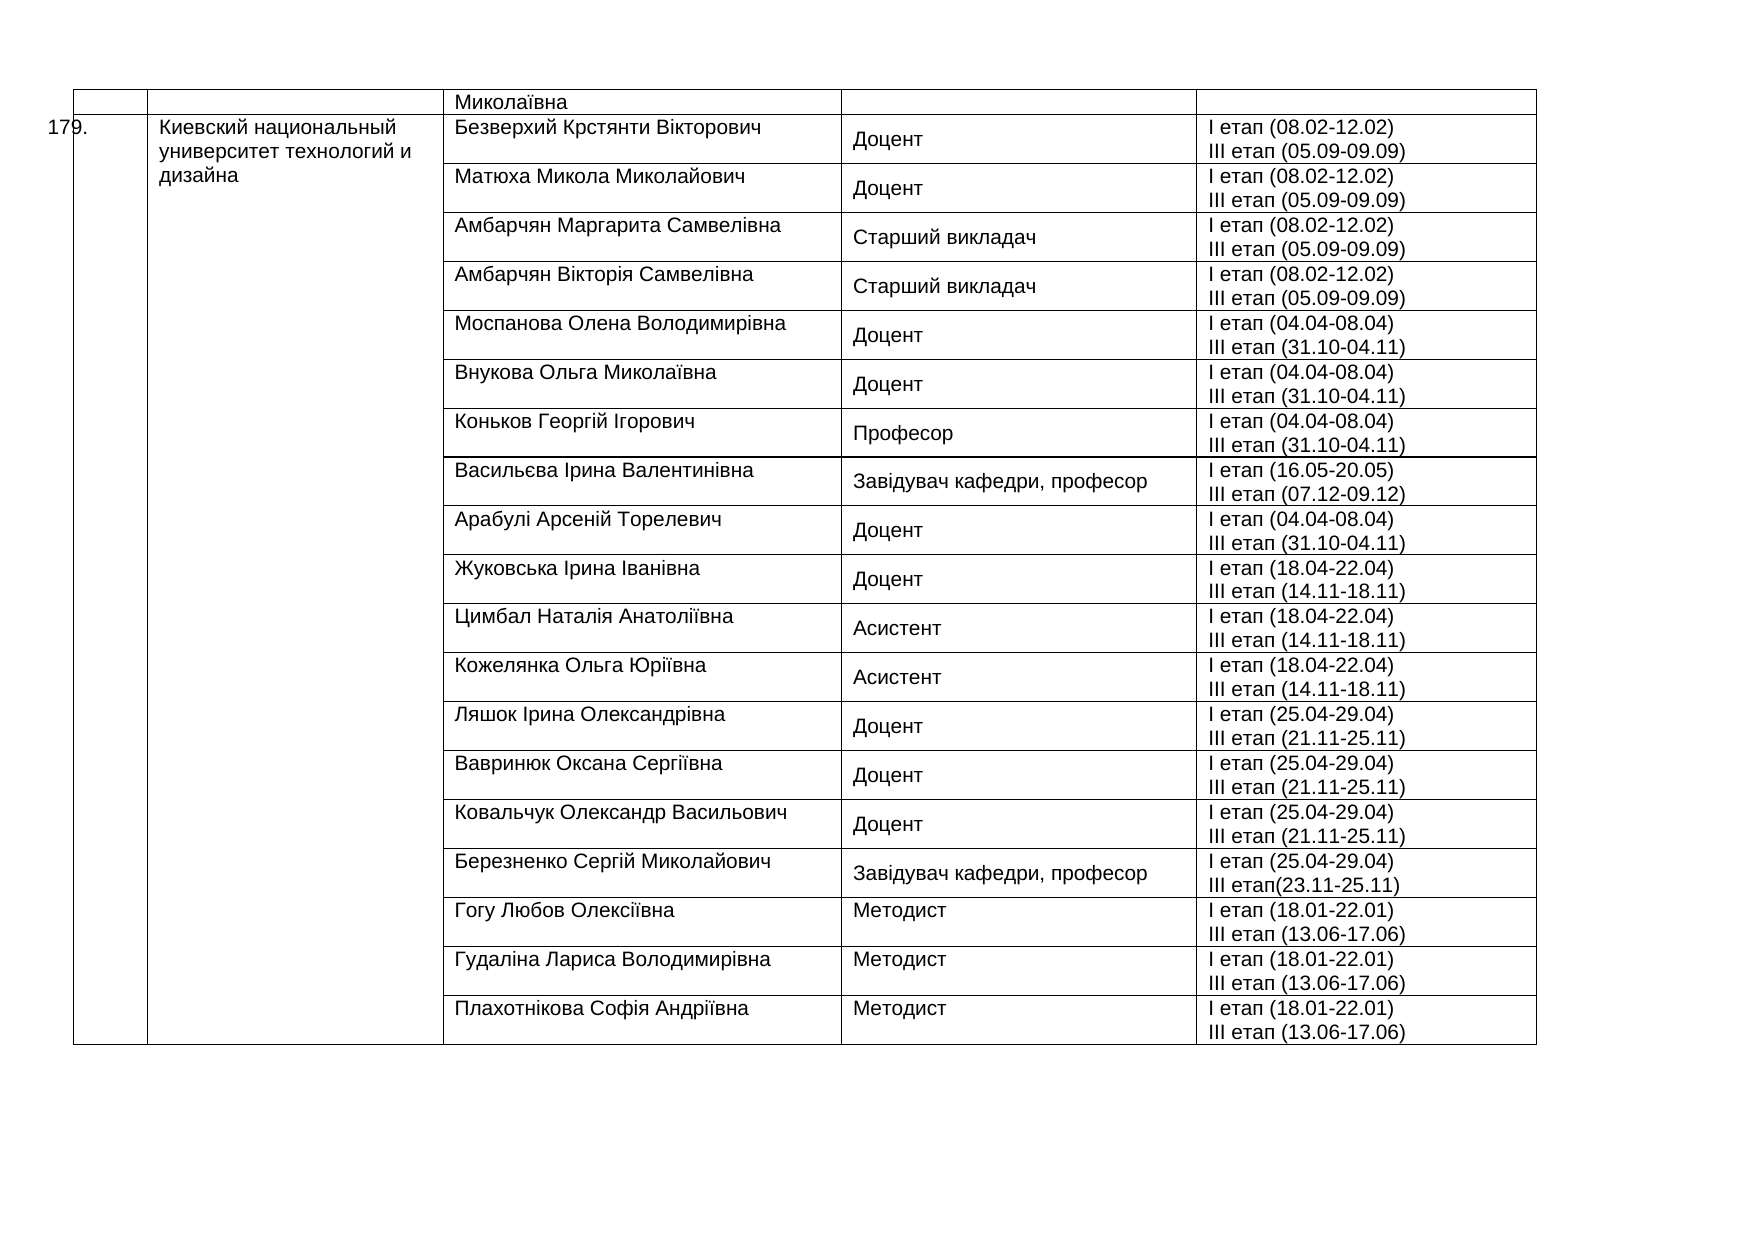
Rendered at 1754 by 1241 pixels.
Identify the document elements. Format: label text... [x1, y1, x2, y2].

table_cell Матюха Микола Миколайович [444, 164, 841, 212]
table_cell Безверхий Крстянти Вікторович [444, 115, 841, 163]
table_cell Професор [842, 409, 1196, 456]
table_cell Гудаліна Лариса Володимирівна [444, 947, 841, 995]
table_cell Доцент [842, 506, 1196, 554]
table_cell Березненко Сергій Миколайович [444, 849, 841, 897]
table_cell І етап (18.01-22.01) ІІІ етап (13.06-17.06) [1197, 898, 1536, 946]
table_cell Методист [842, 996, 1196, 1044]
table_cell Кожелянка Ольга Юріївна [444, 653, 841, 701]
table_cell І етап (18.01-22.01) ІІІ етап (13.06-17.06) [1197, 947, 1536, 995]
table_cell Доцент [842, 115, 1196, 163]
table_cell Старший викладач [842, 262, 1196, 309]
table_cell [1197, 90, 1536, 114]
table_cell Ковальчук Олександр Васильович [444, 800, 841, 848]
table_cell Гогу Любов Олексіївна [444, 898, 841, 946]
table_cell Доцент [842, 164, 1196, 212]
table_cell Амбарчян Вікторія Самвелівна [444, 262, 841, 309]
table_cell Доцент [842, 311, 1196, 358]
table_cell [444, 90, 841, 114]
table_cell Асистент [842, 653, 1196, 701]
table_cell [74, 115, 147, 1044]
table_cell І етап (18.04-22.04) ІІІ етап (14.11-18.11) [1197, 653, 1536, 701]
table_cell Доцент [842, 702, 1196, 750]
table_cell Цимбал Наталія Анатоліївна [444, 604, 841, 652]
table_cell Асистент [842, 604, 1196, 652]
table_cell Доцент [842, 800, 1196, 848]
table_cell І етап (25.04-29.04) ІІІ етап(23.11-25.11) [1197, 849, 1536, 897]
table_cell Жуковська Ірина Іванівна [444, 555, 841, 603]
table_cell Моспанова Олена Володимирівна [444, 311, 841, 358]
table_cell Плахотнікова Софія Андріївна [444, 996, 841, 1044]
table_cell І етап (25.04-29.04) ІІІ етап (21.11-25.11) [1197, 800, 1536, 848]
table_cell Доцент [842, 751, 1196, 799]
table_cell І етап (08.02-12.02) ІІІ етап (05.09-09.09) [1197, 213, 1536, 261]
table_cell І етап (25.04-29.04) ІІІ етап (21.11-25.11) [1197, 751, 1536, 799]
table_cell Доцент [842, 555, 1196, 603]
table_cell І етап (04.04-08.04) ІІІ етап (31.10-04.11) [1197, 506, 1536, 554]
table_cell І етап (08.02-12.02) ІІІ етап (05.09-09.09) [1197, 115, 1536, 163]
table_cell І етап (08.02-12.02) ІІІ етап (05.09-09.09) [1197, 262, 1536, 309]
table_cell І етап (04.04-08.04) ІІІ етап (31.10-04.11) [1197, 409, 1536, 456]
table_cell Арабулі Арсеній Торелевич [444, 506, 841, 554]
table_cell Васильєва Ірина Валентинівна [444, 458, 841, 505]
table_cell І етап (18.01-22.01) ІІІ етап (13.06-17.06) [1197, 996, 1536, 1044]
table_cell І етап (08.02-12.02) ІІІ етап (05.09-09.09) [1197, 164, 1536, 212]
table_cell Коньков Георгій Ігорович [444, 409, 841, 456]
table_cell Старший викладач [842, 213, 1196, 261]
table_cell І етап (18.04-22.04) ІІІ етап (14.11-18.11) [1197, 555, 1536, 603]
table_cell Методист [842, 898, 1196, 946]
table_cell Вавринюк Оксана Сергіївна [444, 751, 841, 799]
table_cell Внукова Ольга Миколаївна [444, 360, 841, 407]
table_cell І етап (25.04-29.04) ІІІ етап (21.11-25.11) [1197, 702, 1536, 750]
table_cell Завідувач кафедри, професор [842, 458, 1196, 505]
table_cell Киевский национальный университет технологий и дизайна [148, 115, 443, 1044]
table_cell І етап (04.04-08.04) ІІІ етап (31.10-04.11) [1197, 311, 1536, 358]
table_cell Ляшок Ірина Олександрівна [444, 702, 841, 750]
table_cell Методист [842, 947, 1196, 995]
table_cell Завідувач кафедри, професор [842, 849, 1196, 897]
table_cell І етап (04.04-08.04) ІІІ етап (31.10-04.11) [1197, 360, 1536, 407]
table_cell Доцент [842, 360, 1196, 407]
table_cell І етап (18.04-22.04) ІІІ етап (14.11-18.11) [1197, 604, 1536, 652]
table_cell І етап (16.05-20.05) ІІІ етап (07.12-09.12) [1197, 458, 1536, 505]
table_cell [842, 90, 1196, 114]
table_cell Амбарчян Маргарита Самвелівна [444, 213, 841, 261]
